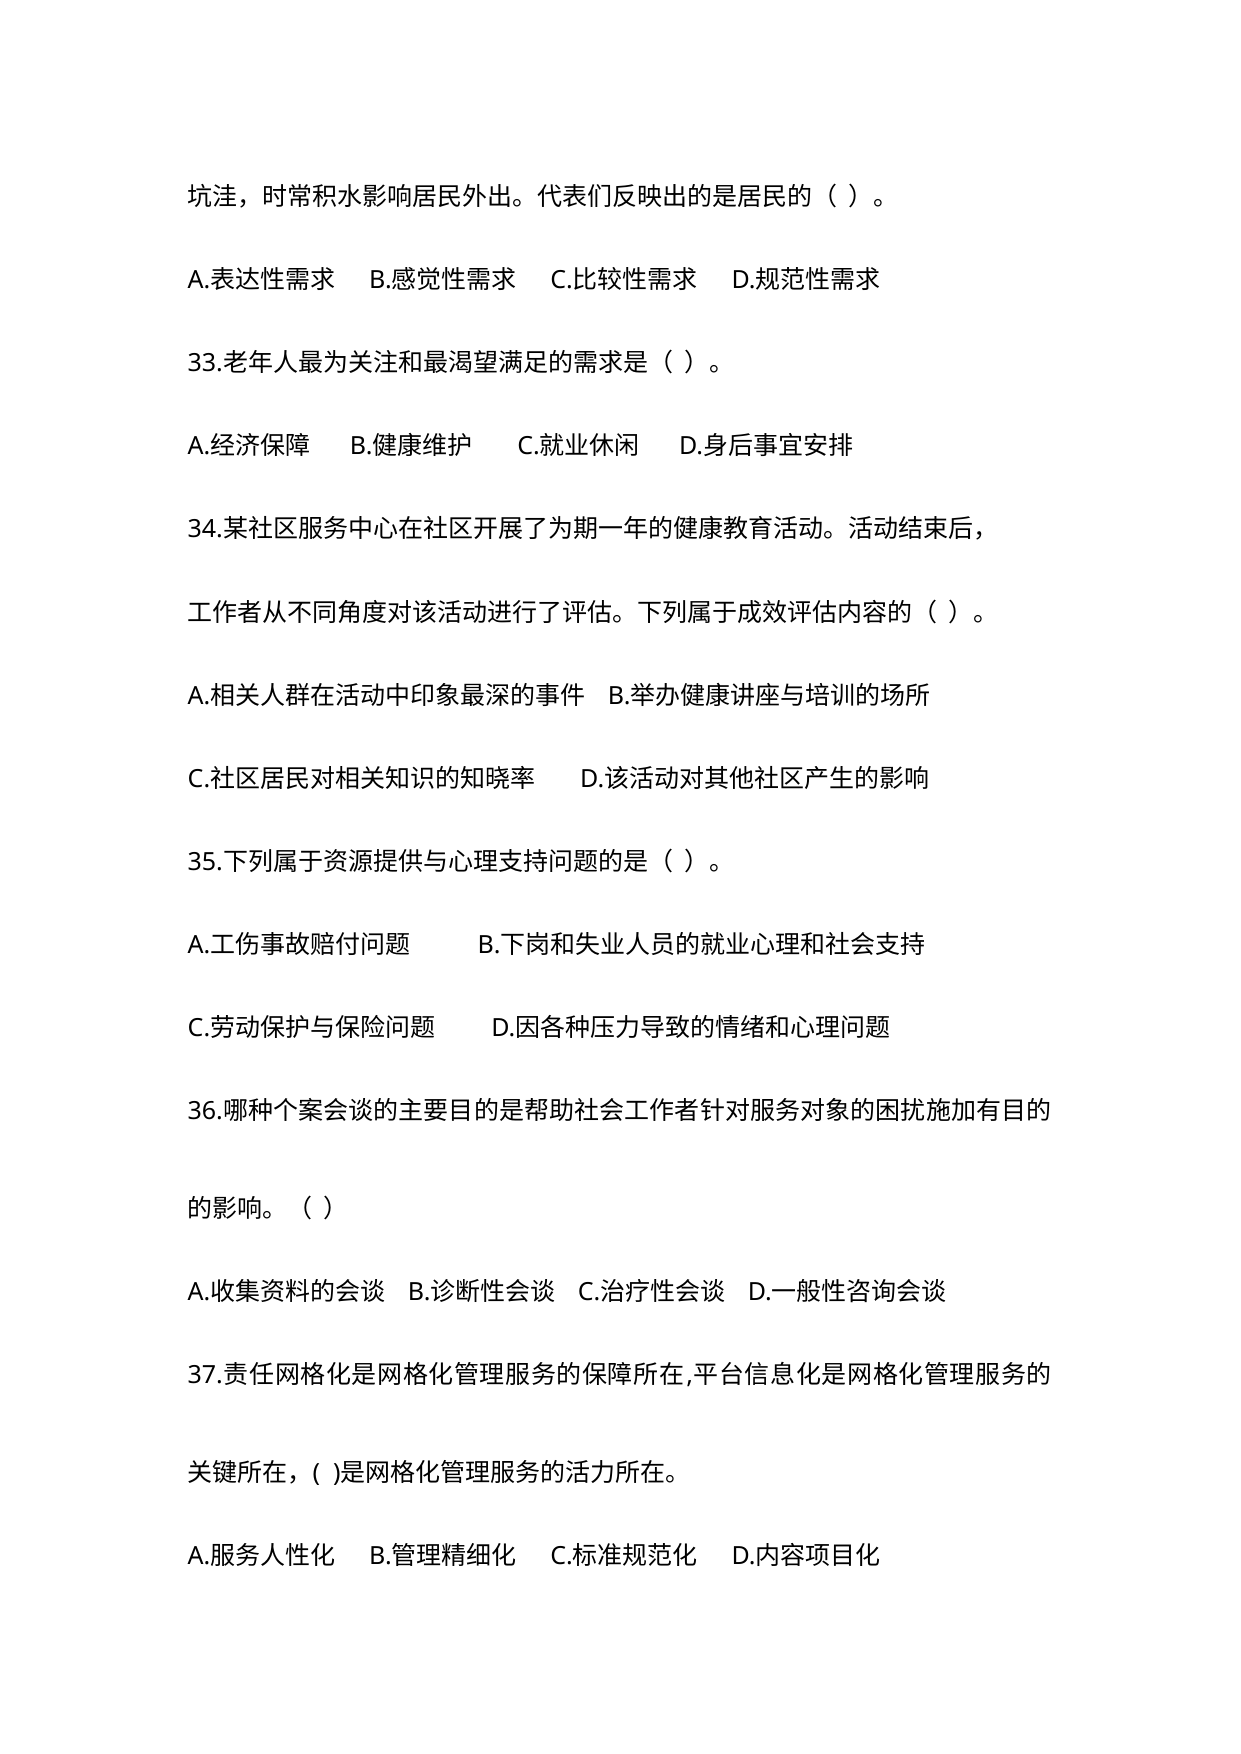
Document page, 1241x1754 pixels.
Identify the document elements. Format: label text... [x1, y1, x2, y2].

list 33.老年人最为关注和最渴望满足的需求是（ ）。 [187, 328, 1053, 393]
list A.相关人群在活动中印象最深的事件 B.举办健康讲座与培训的场所 [187, 661, 1053, 726]
list 36.哪种个案会谈的主要目的是帮助社会工作者针对服务对象的困扰施加有目的的影响。（ ） [187, 1076, 1053, 1239]
list 35.下列属于资源提供与心理支持问题的是（ ）。 [187, 827, 1053, 892]
list 工作者从不同角度对该活动进行了评估。下列属于成效评估内容的（ ）。 [187, 578, 1053, 643]
list 34.某社区服务中心在社区开展了为期一年的健康教育活动。活动结束后， [187, 494, 1053, 559]
list C.社区居民对相关知识的知晓率 D.该活动对其他社区产生的影响 [187, 744, 1053, 809]
list A.服务人性化 B.管理精细化 C.标准规范化 D.内容项目化 [187, 1521, 1053, 1586]
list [187, 162, 1053, 227]
list A.工伤事故赔付问题 B.下岗和失业人员的就业心理和社会支持 [187, 910, 1053, 975]
list C.劳动保护与保险问题 D.因各种压力导致的情绪和心理问题 [187, 993, 1053, 1058]
list A.表达性需求 B.感觉性需求 C.比较性需求 D.规范性需求 [187, 245, 1053, 310]
list A.收集资料的会谈 B.诊断性会谈 C.治疗性会谈 D.一般性咨询会谈 [187, 1257, 1053, 1322]
list A.经济保障 B.健康维护 C.就业休闲 D.身后事宜安排 [187, 411, 1053, 476]
list 37.责任网格化是网格化管理服务的保障所在,平台信息化是网格化管理服务的关键所在，( )是网格化管理服务的活力所在。 [187, 1340, 1053, 1503]
